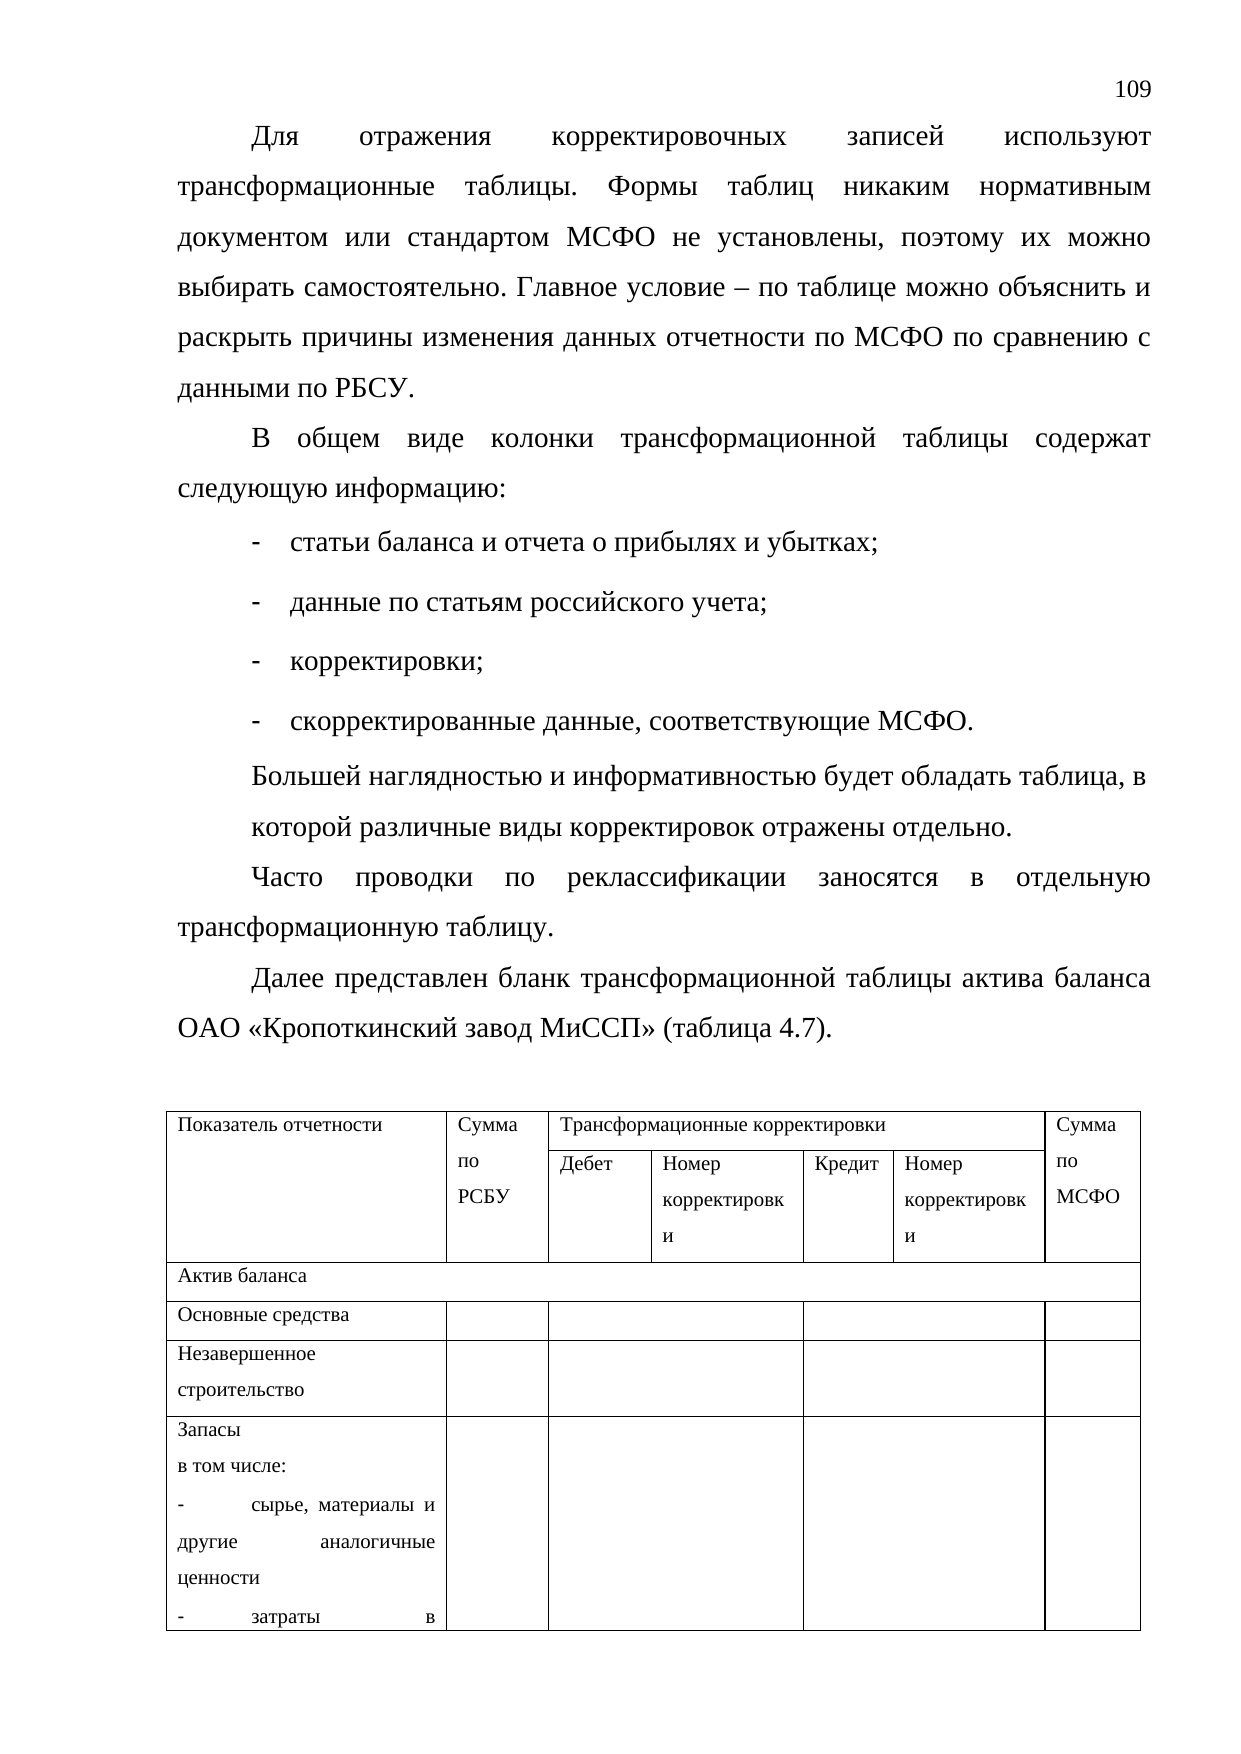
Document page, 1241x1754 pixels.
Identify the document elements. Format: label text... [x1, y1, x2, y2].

table_cell [804, 1341, 1044, 1416]
table_cell [1046, 1341, 1140, 1416]
table_cell Дебет [549, 1151, 651, 1262]
list корректировки; [177, 639, 1152, 679]
table_cell [1046, 1302, 1140, 1340]
text которой различные виды корректировок отражены отдельно. [177, 809, 1152, 842]
table_cell Кредит [804, 1151, 893, 1262]
table_cell [447, 1417, 548, 1630]
table_cell Незавершенное строительство [167, 1341, 446, 1416]
table_cell [804, 1302, 1044, 1340]
list статьи баланса и отчета о прибылях и убытках; [177, 521, 1152, 560]
table_cell Основные средства [167, 1302, 446, 1340]
table_cell [447, 1341, 548, 1416]
text Часто проводки по реклассификации заносятся в отдельную трансформационную таблицу. [177, 859, 1152, 943]
table_cell [447, 1302, 548, 1340]
text В общем виде колонки трансформационной таблицы содержат следующую информацию: [177, 420, 1152, 504]
table_cell [549, 1417, 803, 1630]
table_header Показатель отчетности [167, 1112, 446, 1262]
table_header Сумма по МСФО [1046, 1112, 1140, 1262]
table_cell [1046, 1417, 1140, 1630]
list скорректированные данные, соответствующие МСФО. [177, 699, 1152, 739]
table_cell [549, 1302, 803, 1340]
table_cell Номер корректировки [652, 1151, 803, 1262]
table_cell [167, 1417, 446, 1630]
table_cell [549, 1341, 803, 1416]
table_header Трансформационные корректировки [549, 1112, 1044, 1150]
table_header Сумма по РСБУ [447, 1112, 548, 1262]
table_cell Актив баланса [167, 1263, 1140, 1301]
text Для отражения корректировочных записей используют трансформационные таблицы. Формы таблиц никаким нормативным документом или стандартом МСФО не установлены, поэтому их можно выбирать самостоятельно. Главное условие – по таблице можно объяснить и раскрыть причины изменения данных отчетности по МСФО по сравнению с данными по РБСУ. [177, 118, 1152, 403]
table_cell [804, 1417, 1044, 1630]
text Большей наглядностью и информативностью будет обладать таблица, в [177, 758, 1152, 792]
table_cell Номер корректировки [894, 1151, 1044, 1262]
text Далее представлен бланк трансформационной таблицы актива баланса ОАО «Кропоткинский завод МиССП» (таблица 4.7). [177, 960, 1152, 1044]
list данные по статьям российского учета; [177, 580, 1152, 620]
